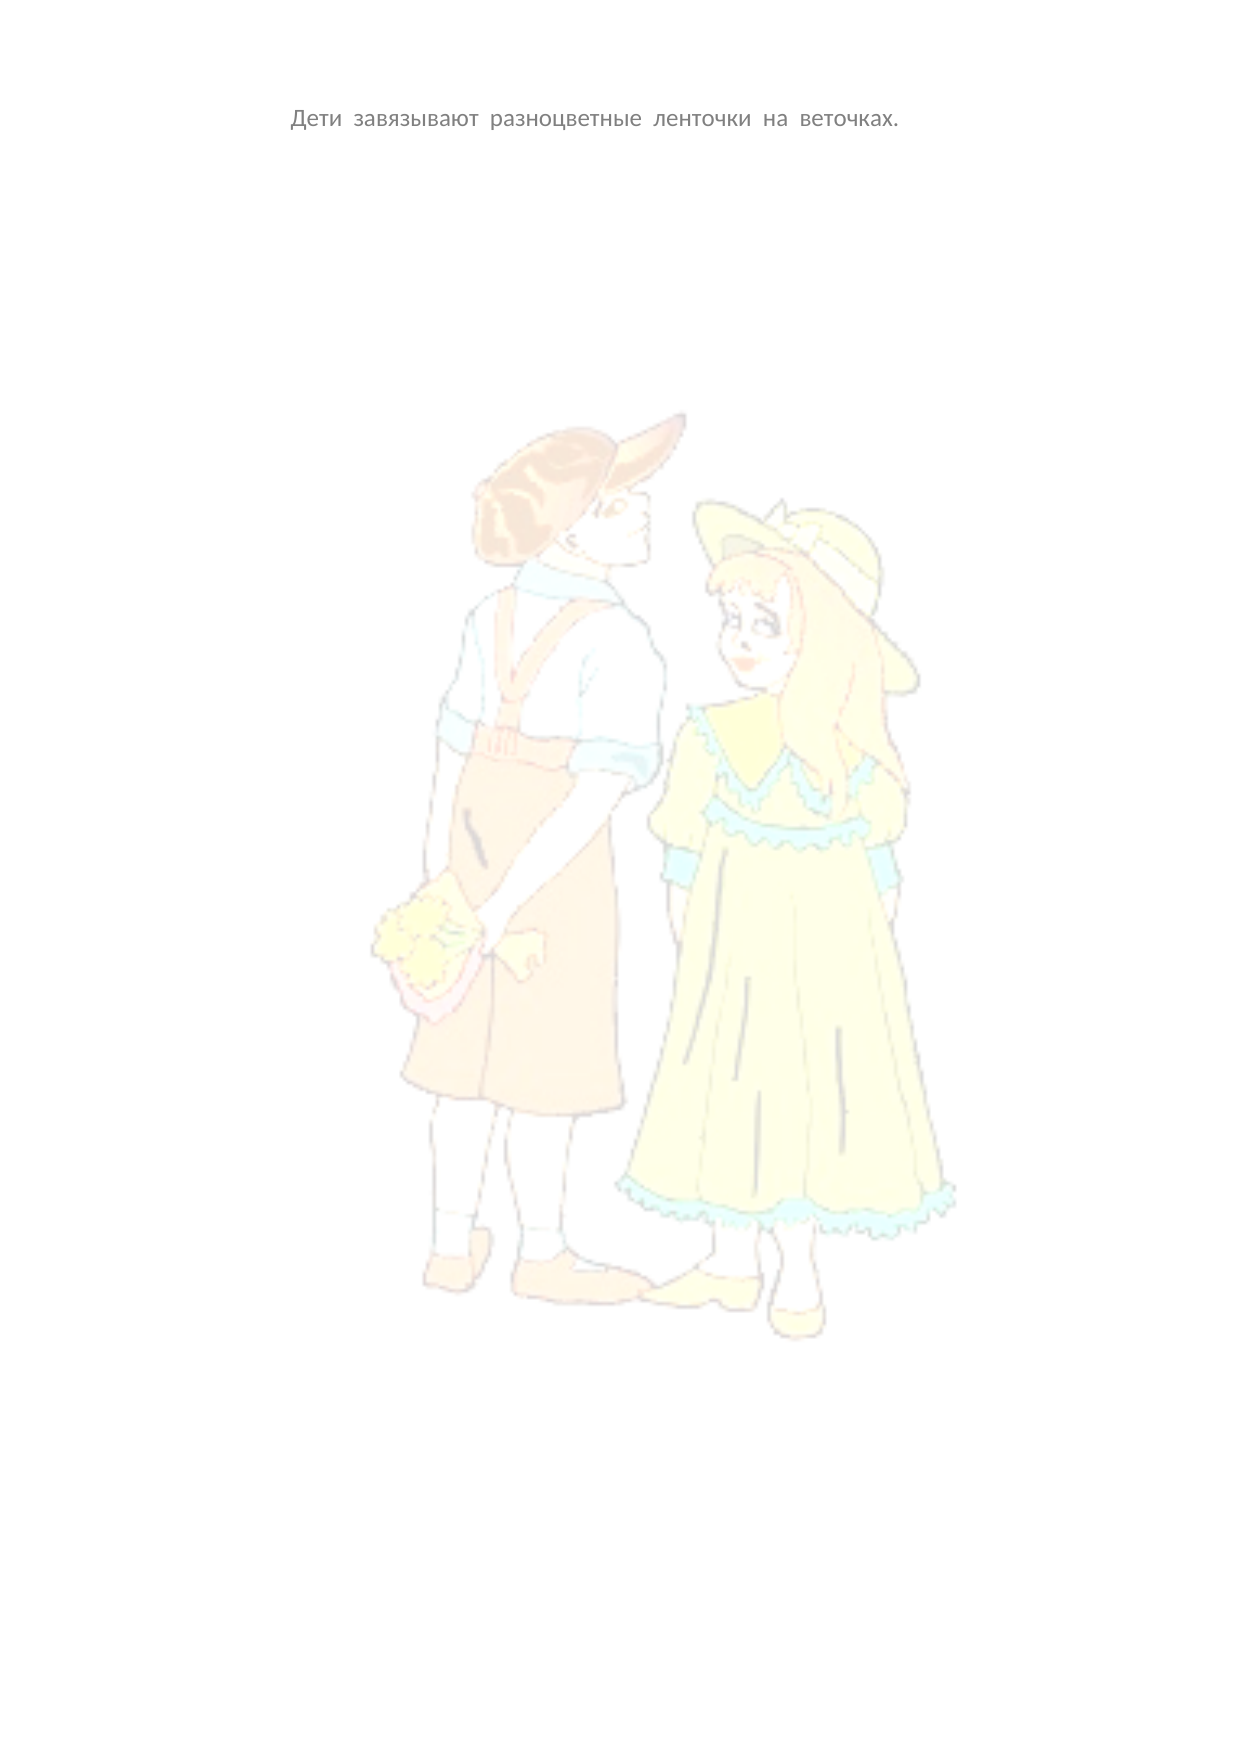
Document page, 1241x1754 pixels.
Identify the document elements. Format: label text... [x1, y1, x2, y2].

text Дети завязывают разноцветные ленточки на веточках. [177, 102, 1152, 132]
